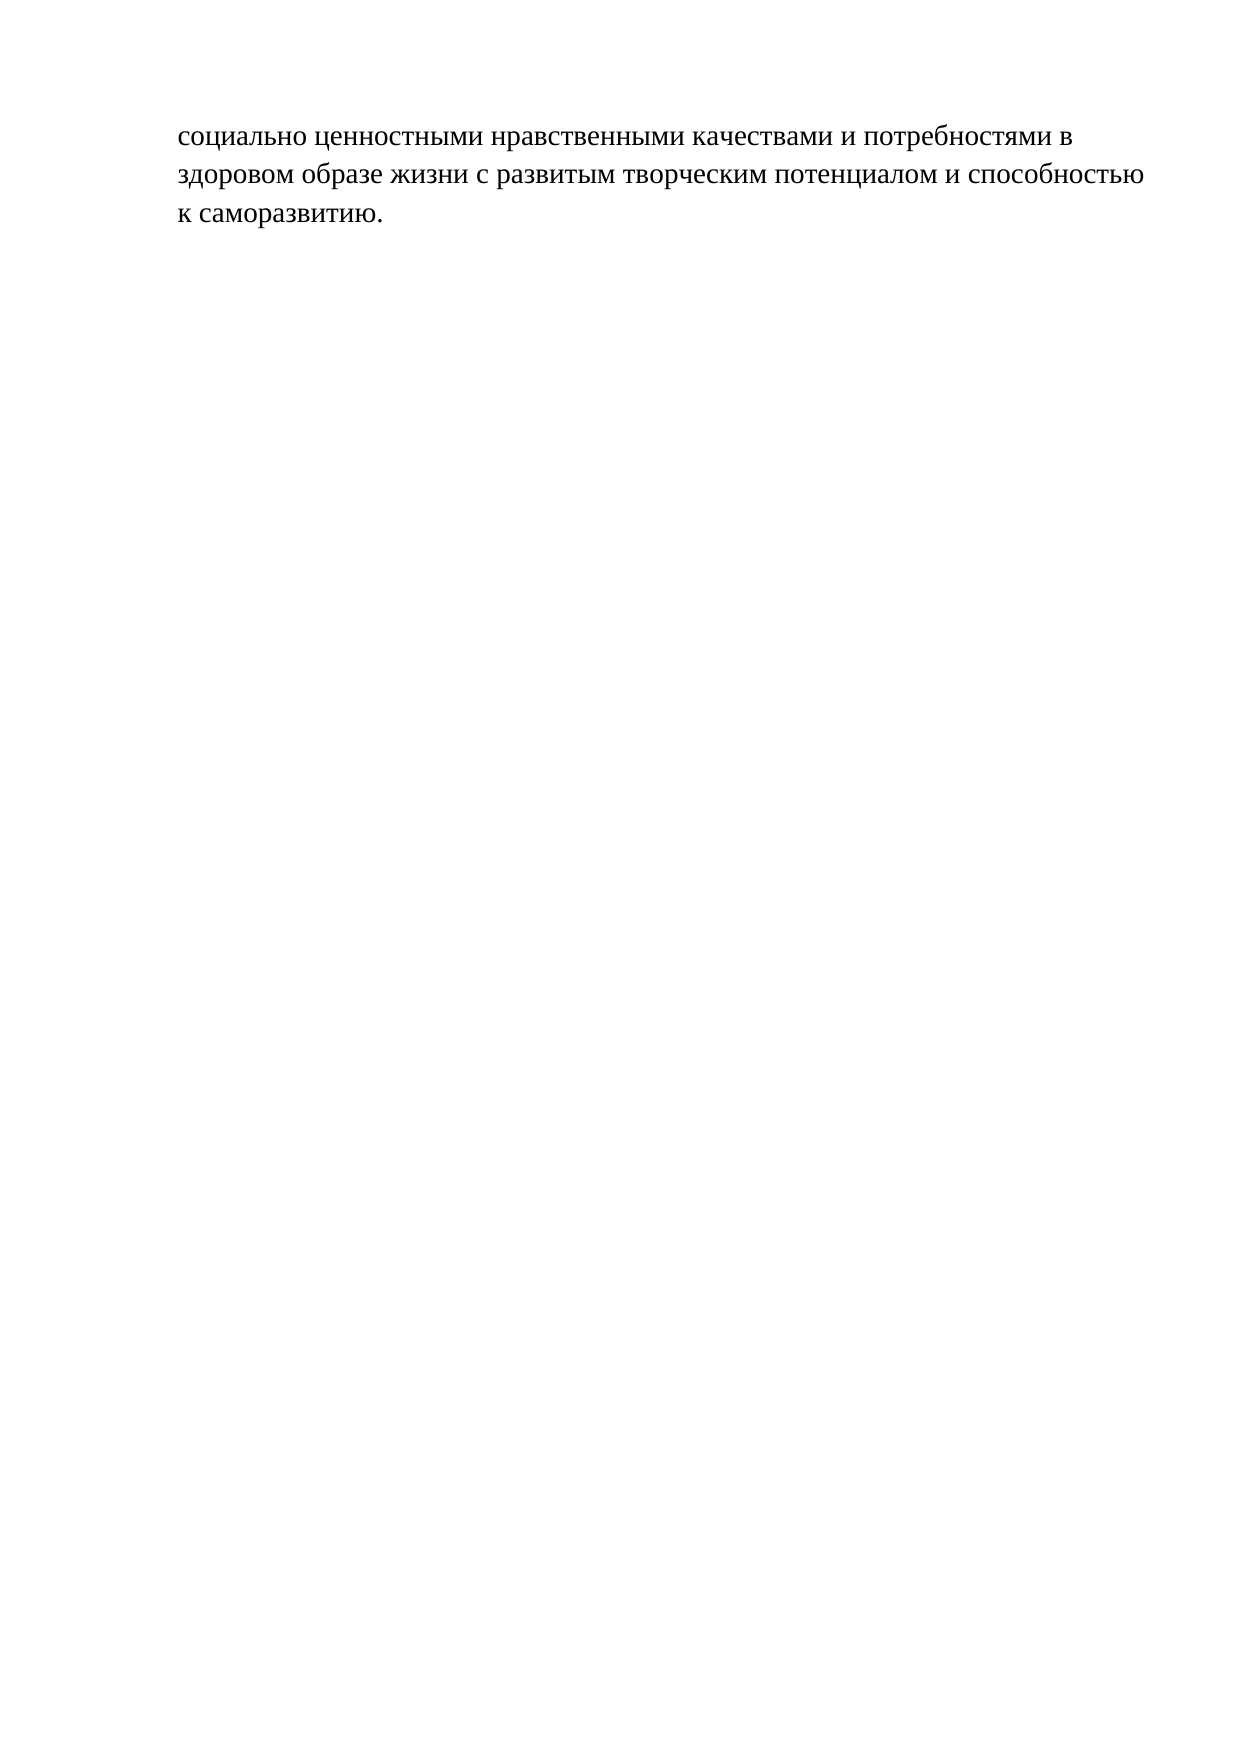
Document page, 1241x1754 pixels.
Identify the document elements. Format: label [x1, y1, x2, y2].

text [177, 118, 1152, 229]
